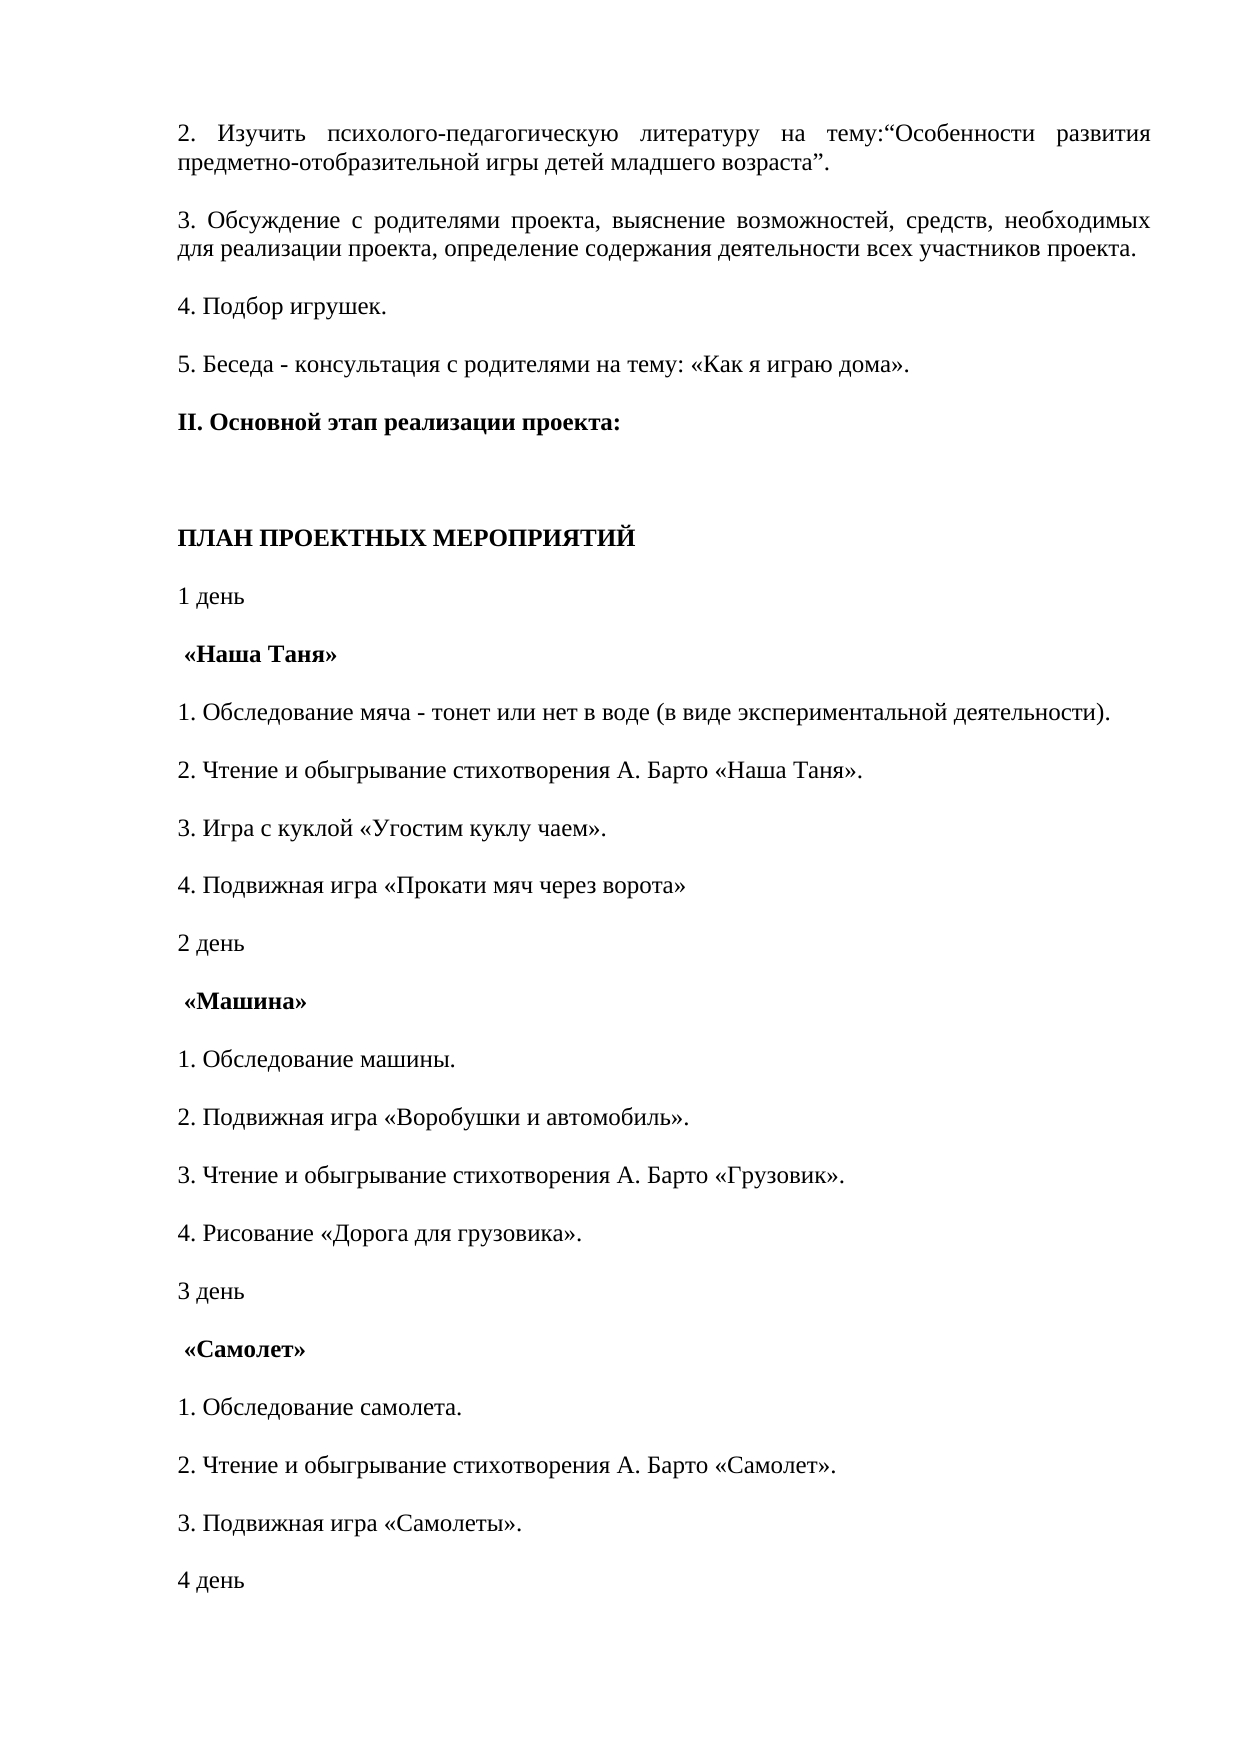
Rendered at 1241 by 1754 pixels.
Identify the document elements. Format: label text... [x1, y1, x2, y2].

text II. Основной этап реализации проекта: [177, 407, 1152, 436]
text 1 день [177, 581, 1152, 610]
text 3. Чтение и обыгрывание стихотворения А. Барто «Грузовик». [177, 1160, 1152, 1189]
text «Машина» [177, 986, 1152, 1015]
text 1. Обследование самолета. [177, 1392, 1152, 1421]
text «Наша Таня» [177, 639, 1152, 668]
text 4 день [177, 1566, 1152, 1594]
text 2 день [177, 928, 1152, 957]
text 1. Обследование машины. [177, 1044, 1152, 1073]
text 4. Подбор игрушек. [177, 291, 1152, 320]
text 1. Обследование мяча - тонет или нет в воде (в виде экспериментальной деятельности). [177, 697, 1152, 726]
text «Самолет» [177, 1334, 1152, 1363]
text 5. Беседа - консультация с родителями на тему: «Как я играю дома». [177, 349, 1152, 378]
text 2. Изучить психолого-педагогическую литературу на тему:“Особенности развития предметно-отобразительной игры детей младшего возраста”. [177, 118, 1152, 176]
text 3. Игра с куклой «Угостим куклу чаем». [177, 813, 1152, 841]
text 2. Чтение и обыгрывание стихотворения А. Барто «Наша Таня». [177, 755, 1152, 783]
text 2. Чтение и обыгрывание стихотворения А. Барто «Самолет». [177, 1450, 1152, 1478]
text ПЛАН ПРОЕКТНЫХ МЕРОПРИЯТИЙ [177, 523, 1152, 552]
text 3. Подвижная игра «Самолеты». [177, 1508, 1152, 1536]
text 4. Подвижная игра «Прокати мяч через ворота» [177, 871, 1152, 899]
text 2. Подвижная игра «Воробушки и автомобиль». [177, 1102, 1152, 1131]
text 4. Рисование «Дорога для грузовика». [177, 1218, 1152, 1247]
text 3. Обсуждение с родителями проекта, выяснение возможностей, средств, необходимых для реализации проекта, определение содержания деятельности всех участников проекта. [177, 205, 1152, 262]
text 3 день [177, 1276, 1152, 1305]
